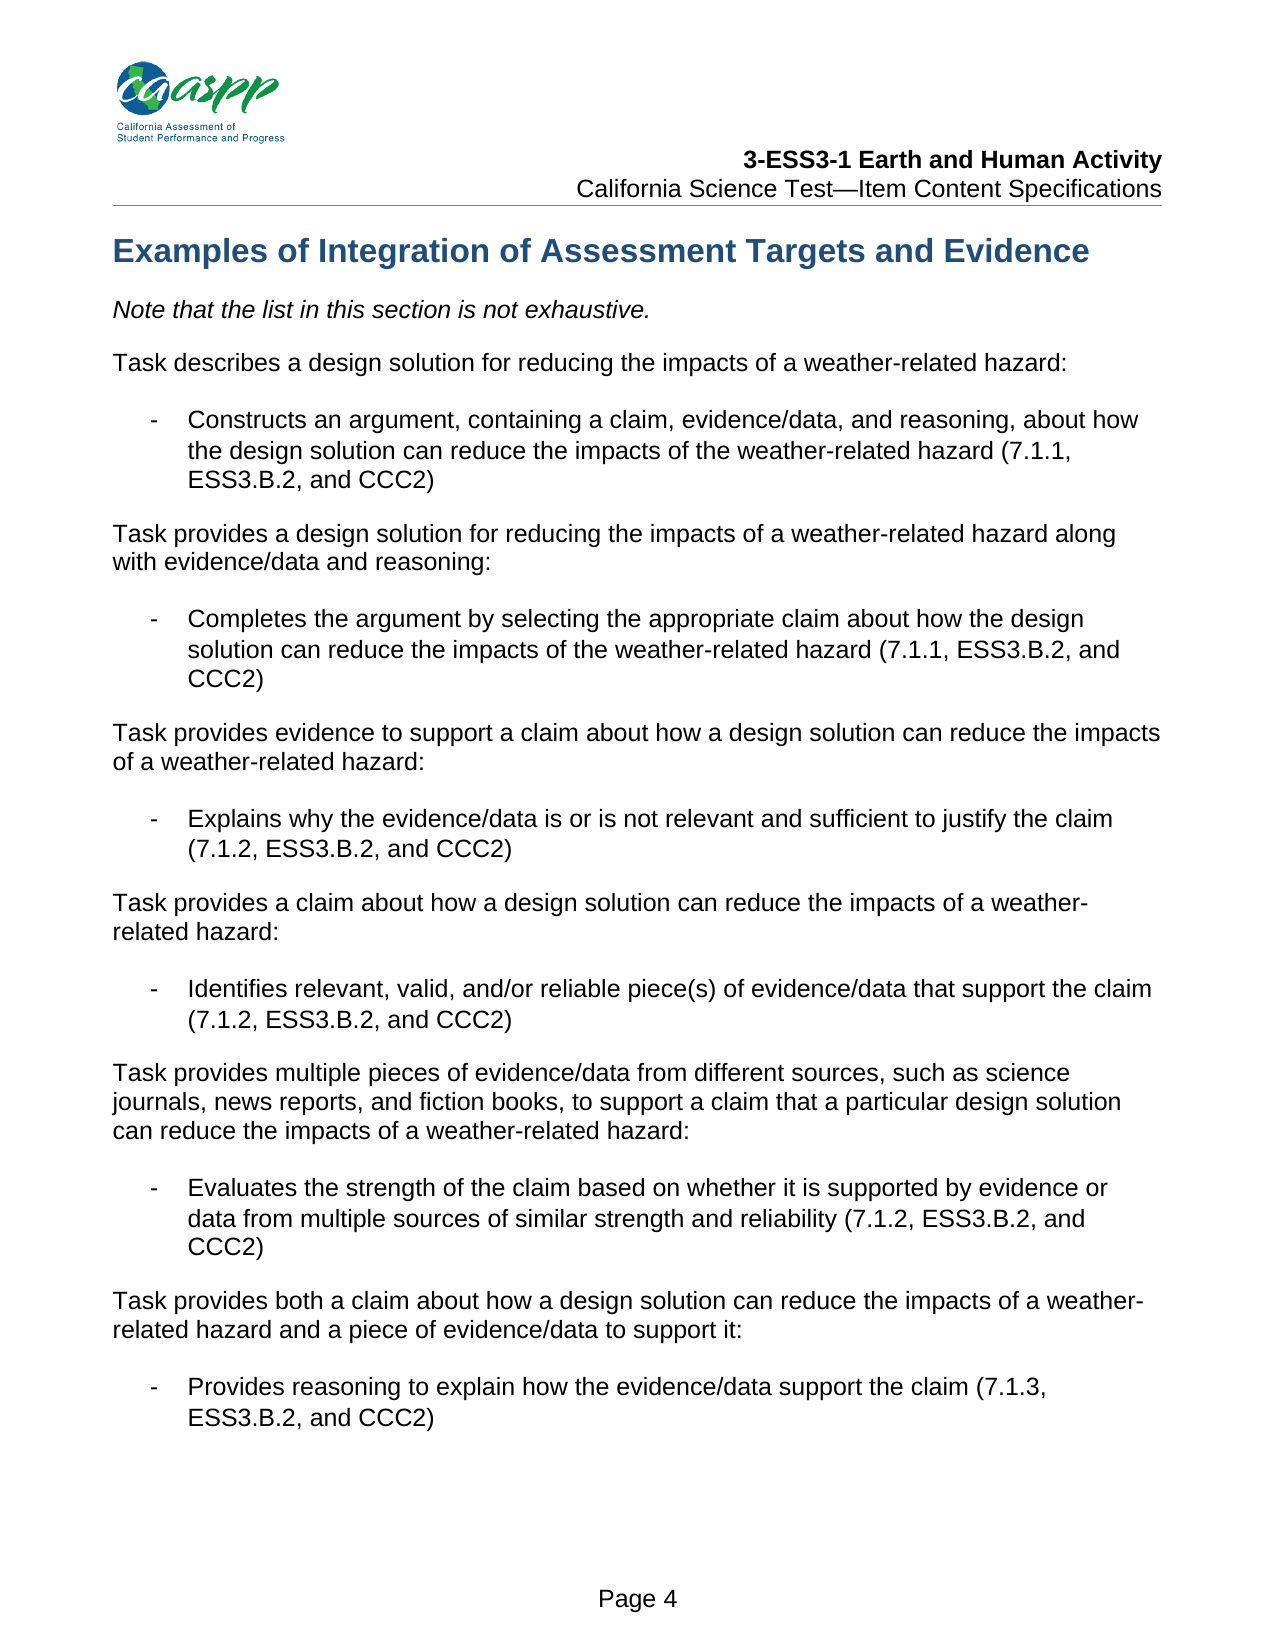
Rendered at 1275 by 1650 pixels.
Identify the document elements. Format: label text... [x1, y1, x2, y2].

text Note that the list in this section is not exhaustive. [112, 294, 1162, 323]
list Provides reasoning to explain how the evidence/data support the claim (7.1.3, ESS3.B.2, and CCC2) [150, 1369, 1162, 1431]
text Task provides both a claim about how a design solution can reduce the impacts of a weather-related hazard and a piece of evidence/data to support it: [112, 1286, 1162, 1344]
list Constructs an argument, containing a claim, evidence/data, and reasoning, about how the design solution can reduce the impacts of the weather-related hazard (7.1.1, ESS3.B.2, and CCC2) [150, 402, 1162, 494]
list Identifies relevant, valid, and/or reliable piece(s) of evidence/data that support the claim (7.1.2, ESS3.B.2, and CCC2) [150, 971, 1162, 1033]
text Task provides multiple pieces of evidence/data from different sources, such as science journals, news reports, and fiction books, to support a claim that a particular design solution can reduce the impacts of a weather-related hazard: [112, 1058, 1162, 1144]
text Task provides a design solution for reducing the impacts of a weather-related hazard along with evidence/data and reasoning: [112, 519, 1162, 576]
text Task provides evidence to support a claim about how a design solution can reduce the impacts of a weather-related hazard: [112, 718, 1162, 775]
list Explains why the evidence/data is or is not relevant and sufficient to justify the claim (7.1.2, ESS3.B.2, and CCC2) [150, 800, 1162, 863]
subtitle Examples of Integration of Assessment Targets and Evidence [112, 231, 1162, 269]
text Task describes a design solution for reducing the impacts of a weather-related hazard: [112, 348, 1162, 377]
list Evaluates the strength of the claim based on whether it is supported by evidence or data from multiple sources of similar strength and reliability (7.1.2, ESS3.B.2, and CCC2) [150, 1169, 1162, 1261]
list Completes the argument by selecting the appropriate claim about how the design solution can reduce the impacts of the weather-related hazard (7.1.1, ESS3.B.2, and CCC2) [150, 601, 1162, 693]
text Task provides a claim about how a design solution can reduce the impacts of a weather-related hazard: [112, 888, 1162, 946]
picture [112, 60, 287, 146]
